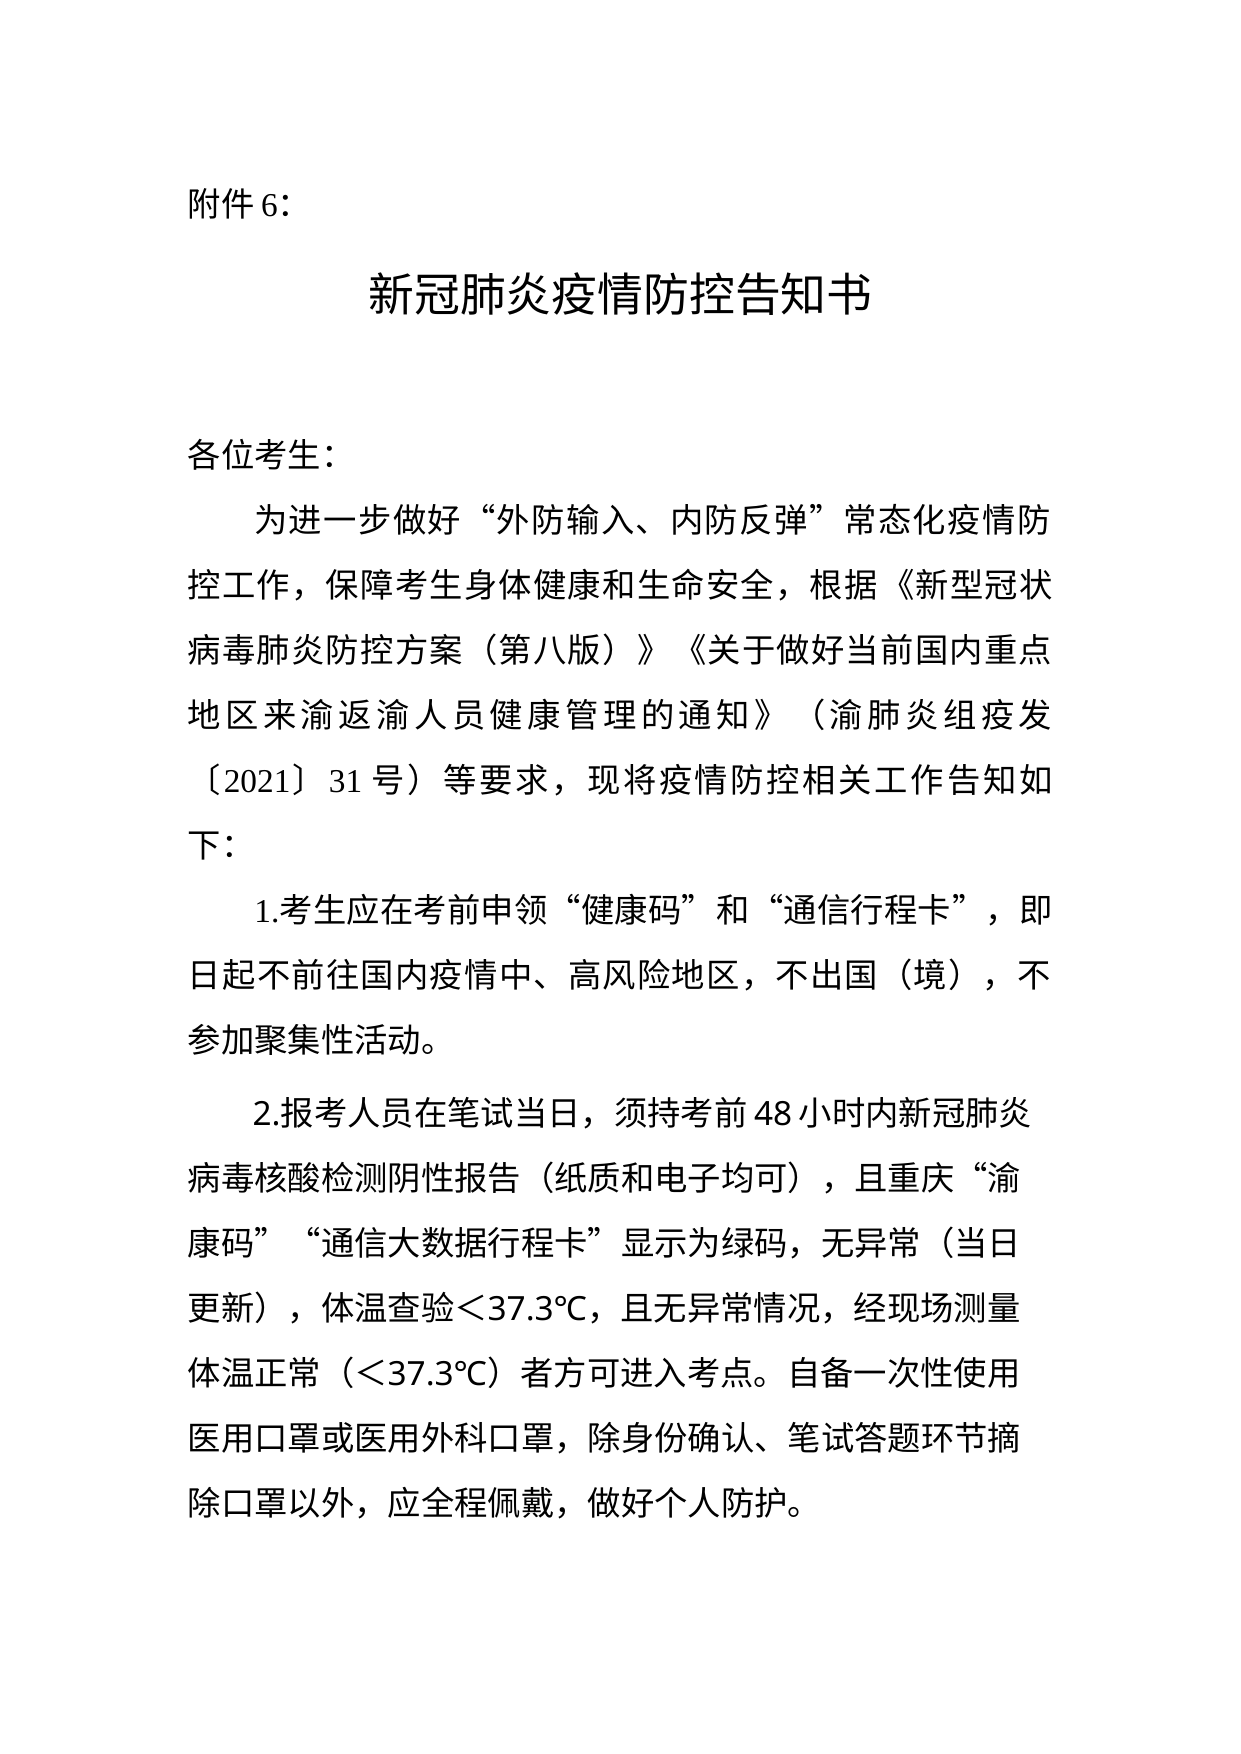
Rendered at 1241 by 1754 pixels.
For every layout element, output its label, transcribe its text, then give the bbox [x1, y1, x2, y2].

text 为进一步做好“外防输入、内防反弹”常态化疫情防控工作，保障考生身体健康和生命安全，根据《新型冠状病毒肺炎防控方案（第八版）》《关于做好当前国内重点地区来渝返渝人员健康管理的通知》（渝肺炎组疫发〔2021〕31号）等要求，现将疫情防控相关工作告知如下： [187, 486, 1053, 876]
text 2.报考人员在笔试当日，须持考前48小时内新冠肺炎病毒核酸检测阴性报告（纸质和电子均可），且重庆“渝康码”“通信大数据行程卡”显示为绿码，无异常（当日更新），体温查验＜37.3℃，且无异常情况，经现场测量体温正常（＜37.3℃）者方可进入考点。自备一次性使用医用口罩或医用外科口罩，除身份确认、笔试答题环节摘除口罩以外，应全程佩戴，做好个人防护。 [187, 1078, 1053, 1533]
text 附件6： [187, 170, 1053, 235]
text 1.考生应在考前申领“健康码”和“通信行程卡”，即日起不前往国内疫情中、高风险地区，不出国（境），不参加聚集性活动。 [187, 876, 1053, 1071]
text 各位考生： [187, 421, 1053, 486]
text 新冠肺炎疫情防控告知书 [187, 243, 1053, 340]
